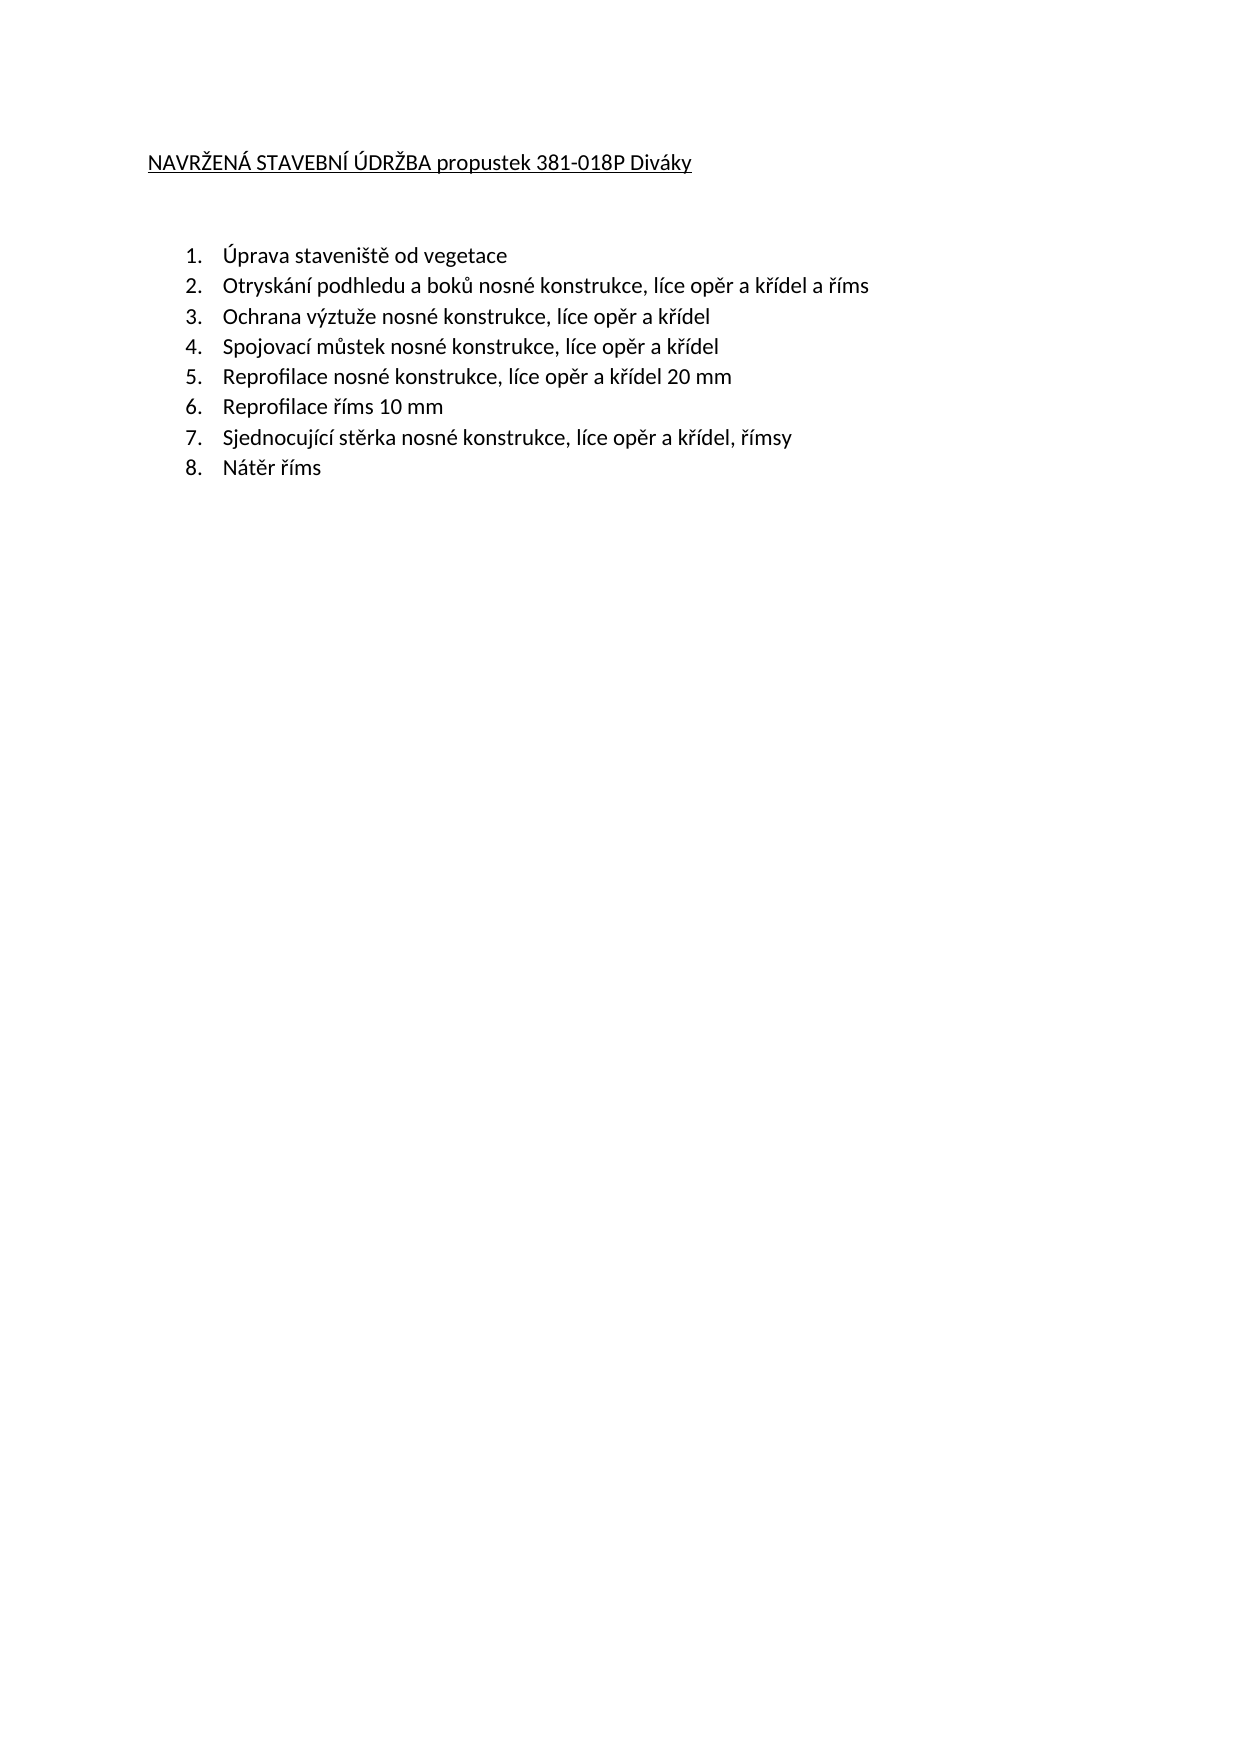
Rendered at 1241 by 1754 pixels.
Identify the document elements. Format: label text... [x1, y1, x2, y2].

list Úprava staveniště od vegetace [185, 241, 1093, 269]
list Nátěr říms [185, 453, 1093, 481]
list Sjednocující stěrka nosné konstrukce, líce opěr a křídel, římsy [185, 423, 1093, 451]
list Spojovací můstek nosné konstrukce, líce opěr a křídel [185, 332, 1093, 360]
list Ochrana výztuže nosné konstrukce, líce opěr a křídel [185, 302, 1093, 330]
list Otryskání podhledu a boků nosné konstrukce, líce opěr a křídel a říms [185, 272, 1093, 299]
text NAVRŽENÁ STAVEBNÍ ÚDRŽBA propustek 381-018P Diváky [148, 148, 1093, 176]
list Reprofilace říms 10 mm [185, 392, 1093, 420]
list Reprofilace nosné konstrukce, líce opěr a křídel 20 mm [185, 362, 1093, 390]
